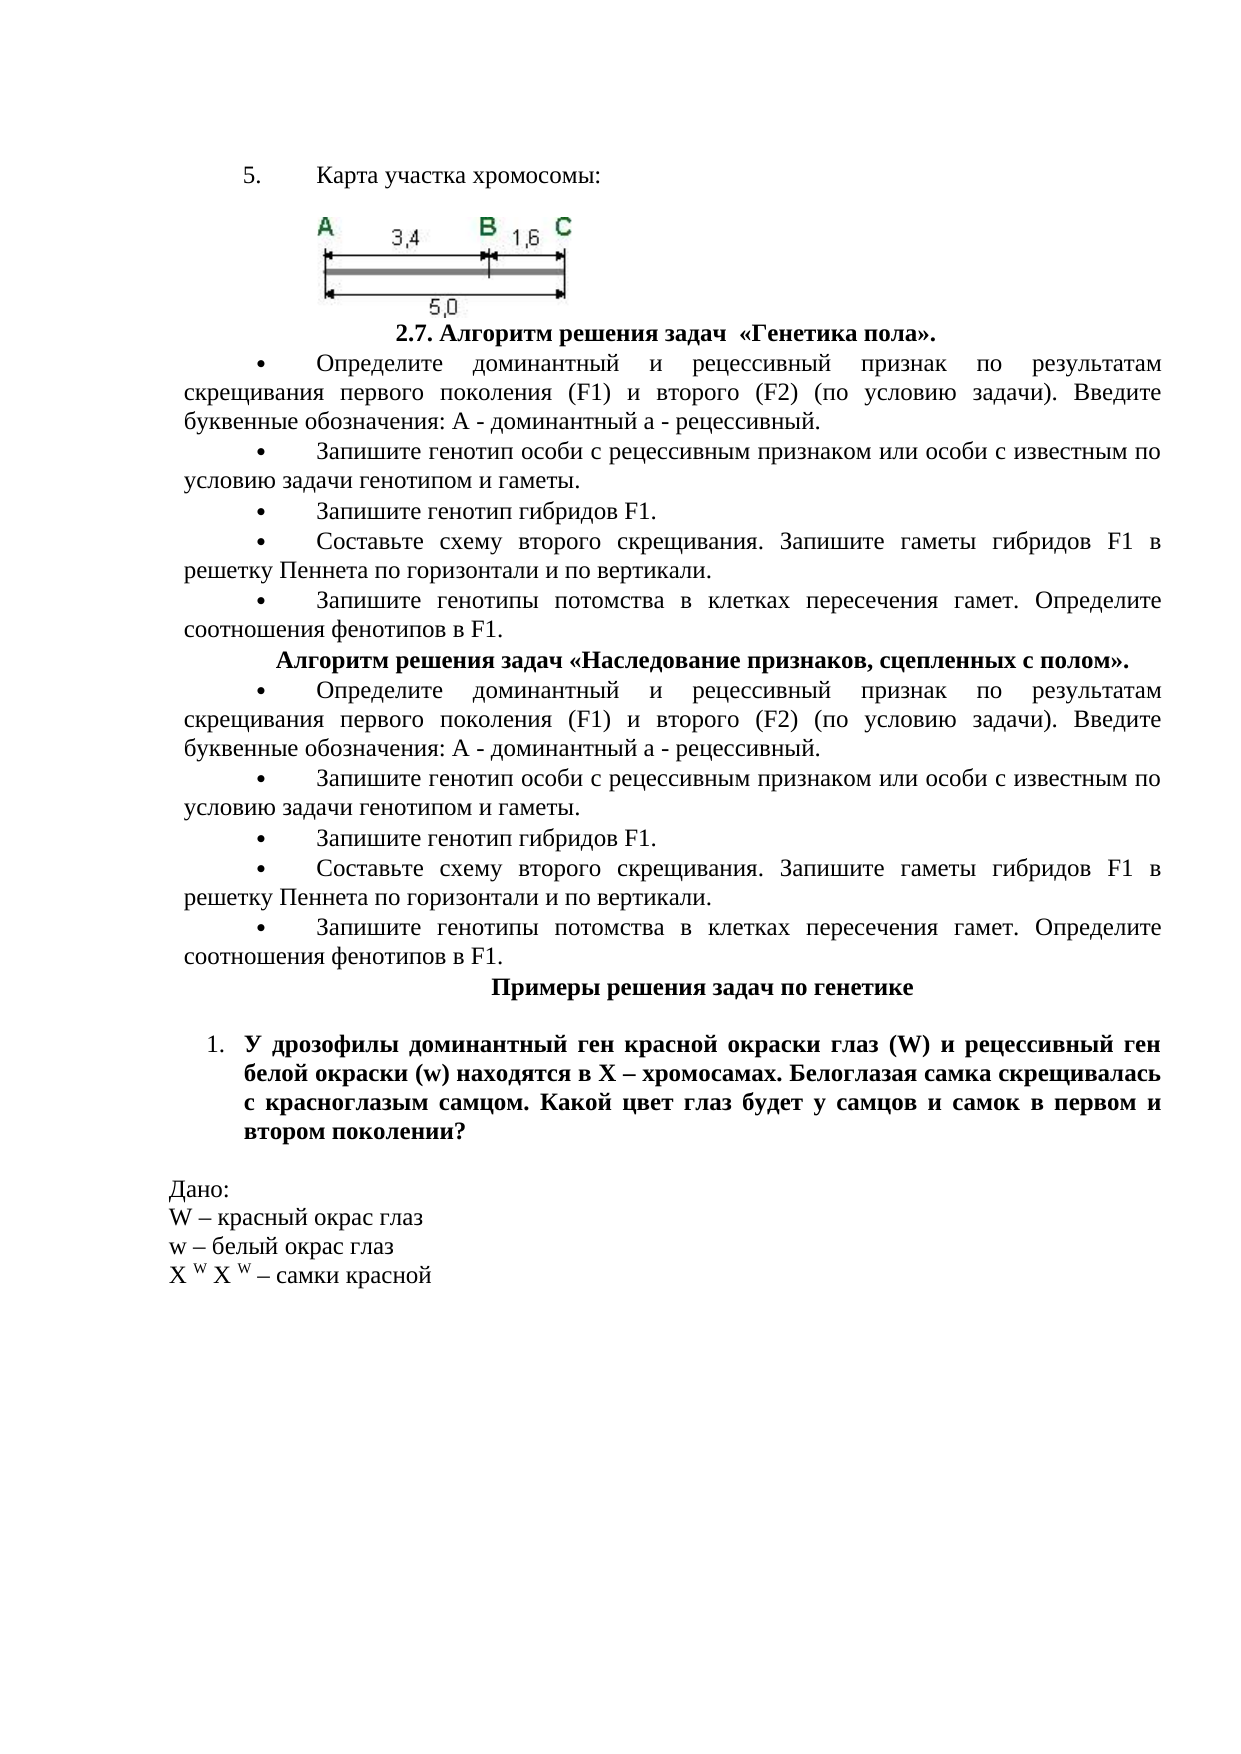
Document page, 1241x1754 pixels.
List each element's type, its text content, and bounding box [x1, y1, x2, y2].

picture [317, 217, 572, 318]
list Определите доминантный и рецессивный признак по результатам скрещивания первого поколения (F1) и второго (F2) (по условию задачи). Введите буквенные обозначения: А - доминантный а - рецессивный. [183, 348, 1162, 435]
text 2.7. Алгоритм решения задач «Генетика пола». [169, 318, 1162, 347]
list Составьте схему второго скрещивания. Запишите гаметы гибридов F1 в решетку Пеннета по горизонтали и по вертикали. [183, 526, 1162, 584]
list У дрозофилы доминантный ген красной окраски глаз (W) и рецессивный ген белой окраски (w) находятся в Х – хромосамах. Белоглазая самка скрещивалась с красноглазым самцом. Какой цвет глаз будет у самцов и самок в первом и втором поколении? [206, 1029, 1162, 1144]
text Алгоритм решения задач «Наследование признаков, сцепленных с полом». [169, 645, 1162, 673]
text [169, 1174, 1162, 1289]
list Запишите генотип особи с рецессивным признаком или особи с известным по условию задачи генотипом и гаметы. [183, 436, 1162, 494]
list Запишите генотип гибридов F1. [183, 823, 1162, 851]
list Карта участка хромосомы: [169, 160, 1162, 189]
list Определите доминантный и рецессивный признак по результатам скрещивания первого поколения (F1) и второго (F2) (по условию задачи). Введите буквенные обозначения: А - доминантный а - рецессивный. [183, 675, 1162, 762]
text Примеры решения задач по генетике [169, 972, 1162, 1000]
list Запишите генотип гибридов F1. [183, 496, 1162, 524]
list Запишите генотипы потомства в клетках пересечения гамет. Определите соотношения фенотипов в F1. [183, 912, 1162, 970]
list Запишите генотипы потомства в клетках пересечения гамет. Определите соотношения фенотипов в F1. [183, 586, 1162, 643]
list Составьте схему второго скрещивания. Запишите гаметы гибридов F1 в решетку Пеннета по горизонтали и по вертикали. [183, 853, 1162, 911]
list Запишите генотип особи с рецессивным признаком или особи с известным по условию задачи генотипом и гаметы. [183, 763, 1162, 821]
